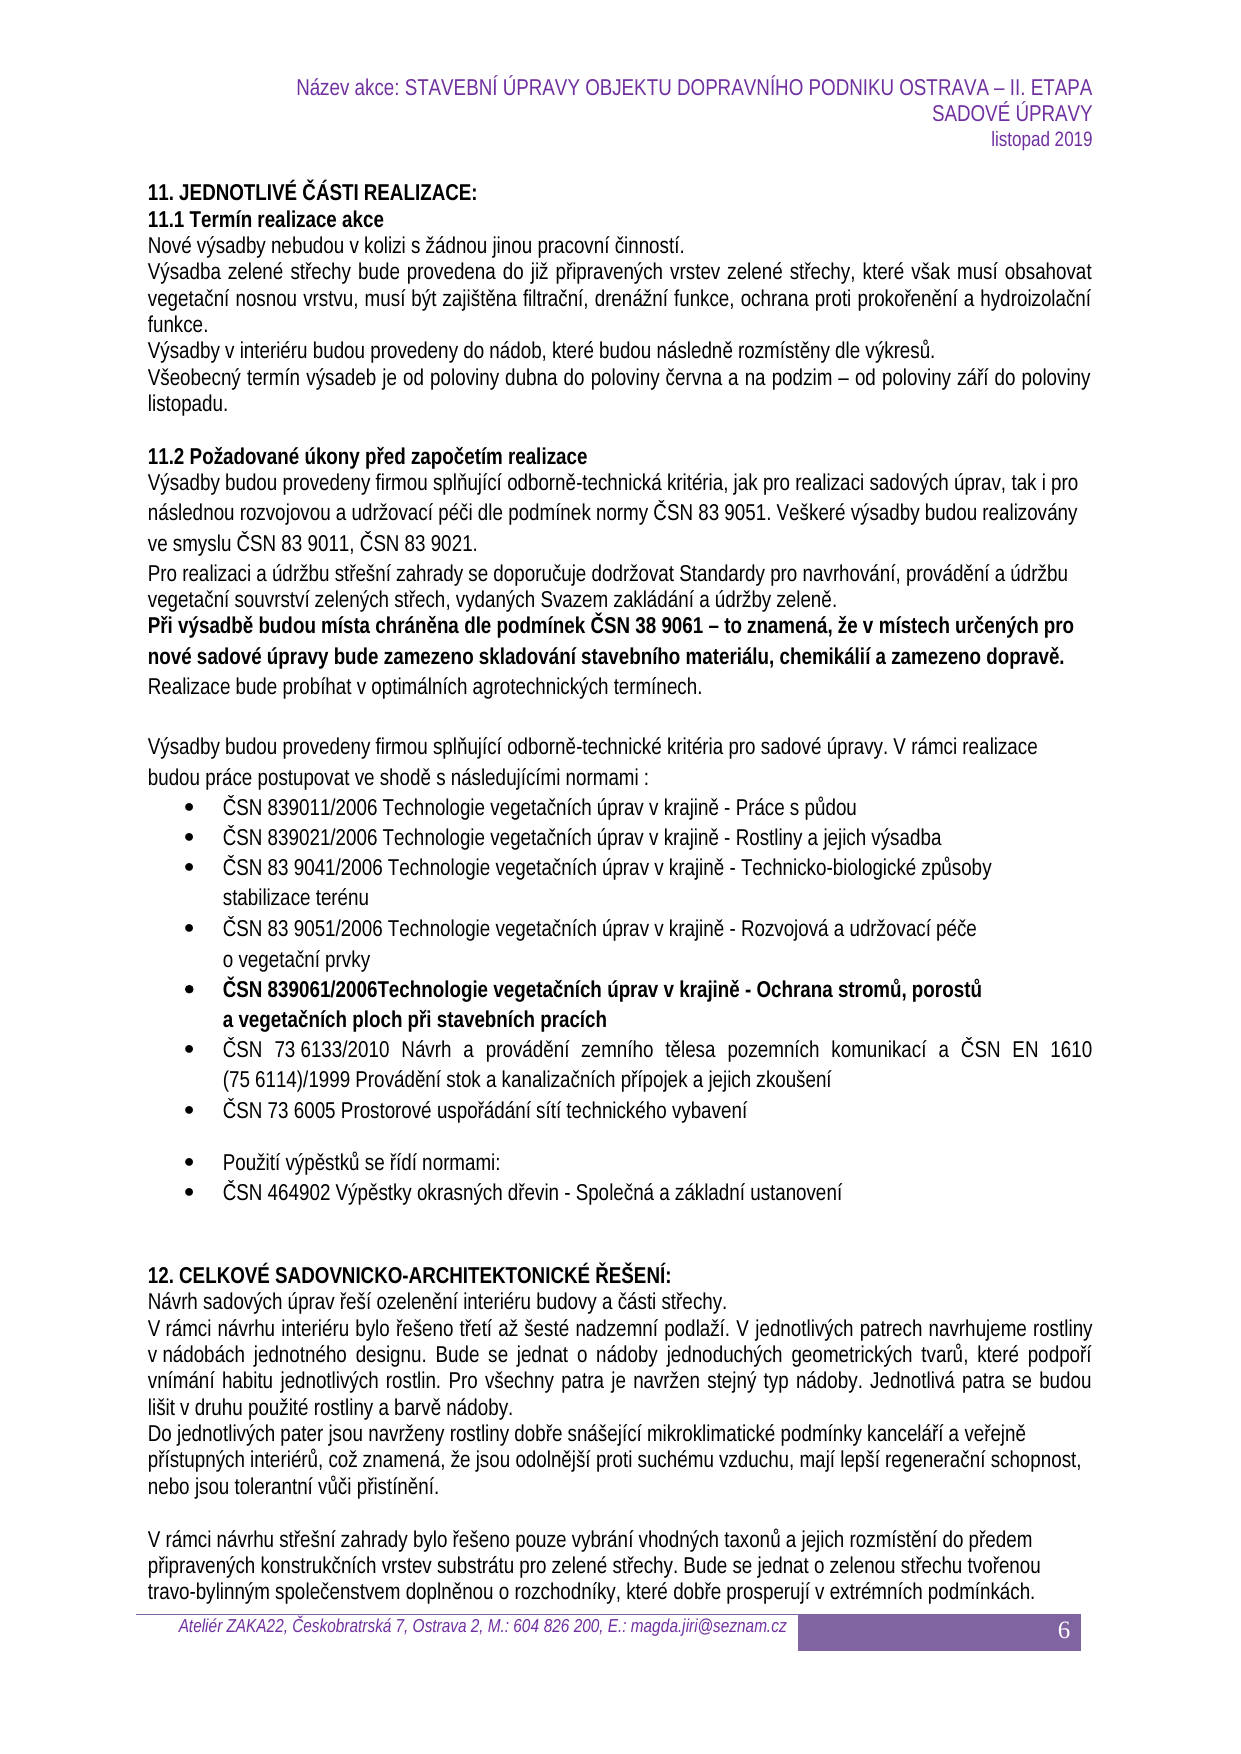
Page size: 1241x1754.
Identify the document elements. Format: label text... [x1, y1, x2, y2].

text Realizace bude probíhat v optimálních agrotechnických termínech. [148, 673, 1093, 699]
list ČSN 839061/2006Technologie vegetačních úprav v krajině - Ochrana stromů, porostů a vegetačních ploch při stavebních pracích [185, 976, 996, 1032]
text 12. CELKOVÉ SADOVNICKO-ARCHITEKTONICKÉ ŘEŠENÍ: [148, 1262, 1093, 1288]
text Výsadby budou provedeny firmou splňující odborně-technické kritéria pro sadové úpravy. V rámci realizace budou práce postupovat ve shodě s následujícími normami : [148, 733, 1093, 790]
list ČSN 464902 Výpěstky okrasných dřevin - Společná a základní ustanovení [185, 1179, 1089, 1205]
text V rámci návrhu střešní zahrady bylo řešeno pouze vybrání vhodných taxonů a jejich rozmístění do předem připravených konstrukčních vrstev substrátu pro zelené střechy. Bude se jednat o zelenou střechu tvořenou travo-bylinným společenstvem doplněnou o rozchodníky, které dobře prosperují v extrémních podmínkách. [148, 1526, 1093, 1604]
list ČSN 83 9051/2006 Technologie vegetačních úprav v krajině - Rozvojová a udržovací péče o vegetační prvky [185, 915, 1028, 972]
list ČSN 83 9041/2006 Technologie vegetačních úprav v krajině - Technicko-biologické způsoby stabilizace terénu [185, 854, 1047, 911]
text Při výsadbě budou místa chráněna dle podmínek ČSN 38 9061 – to znamená, že v místech určených pro nové sadové úpravy bude zamezeno skladování stavebního materiálu, chemikálií a zamezeno dopravě. [148, 612, 1093, 669]
text V rámci návrhu interiéru bylo řešeno třetí až šesté nadzemní podlaží. V jednotlivých patrech navrhujeme rostliny v nádobách jednotného designu. Bude se jednat o nádoby jednoduchých geometrických tvarů, které podpoří vnímání habitu jednotlivých rostlin. Pro všechny patra je navržen stejný typ nádoby. Jednotlivá patra se budou lišit v druhu použité rostliny a barvě nádoby. [148, 1315, 1093, 1420]
list ČSN 73 6005 Prostorové uspořádání sítí technického vybavení [185, 1097, 1093, 1123]
list ČSN 73 6133/2010 Návrh a provádění zemního tělesa pozemních komunikací a ČSN EN 1610 (75 6114)/1999 Provádění stok a kanalizačních přípojek a jejich zkoušení [185, 1036, 1093, 1093]
text Výsadby v interiéru budou provedeny do nádob, které budou následně rozmístěny dle výkresů. [148, 337, 1093, 364]
list ČSN 839021/2006 Technologie vegetačních úprav v krajině - Rostliny a jejich výsadba [185, 824, 1089, 850]
list ČSN 839011/2006 Technologie vegetačních úprav v krajině - Práce s půdou [185, 794, 1089, 820]
list Použití výpěstků se řídí normami: [185, 1149, 1089, 1175]
text 11.2 Požadované úkony před započetím realizace [148, 443, 1093, 469]
text Pro realizaci a údržbu střešní zahrady se doporučuje dodržovat Standardy pro navrhování, provádění a údržbu vegetační souvrství zelených střech, vydaných Svazem zakládání a údržby zeleně. [148, 560, 1093, 612]
text 11.1 Termín realizace akce [148, 206, 1093, 232]
text Výsadby budou provedeny firmou splňující odborně-technická kritéria, jak pro realizaci sadových úprav, tak i pro následnou rozvojovou a udržovací péči dle podmínek normy ČSN 83 9051. Veškeré výsadby budou realizovány ve smyslu ČSN 83 9011, ČSN 83 9021. [148, 469, 1093, 556]
text Všeobecný termín výsadeb je od poloviny dubna do poloviny června a na podzim – od poloviny září do poloviny listopadu. [148, 364, 1093, 416]
text Do jednotlivých pater jsou navrženy rostliny dobře snášející mikroklimatické podmínky kanceláří a veřejně přístupných interiérů, což znamená, že jsou odolnější proti suchému vzduchu, mají lepší regenerační schopnost, nebo jsou tolerantní vůči přistínění. [148, 1420, 1093, 1499]
text Nové výsadby nebudou v kolizi s žádnou jinou pracovní činností. [148, 232, 1093, 258]
text 11. JEDNOTLIVÉ ČÁSTI REALIZACE: [148, 179, 1093, 206]
text Výsadba zelené střechy bude provedena do již připravených vrstev zelené střechy, které však musí obsahovat vegetační nosnou vrstvu, musí být zajištěna filtrační, drenážní funkce, ochrana proti prokořenění a hydroizolační funkce. [148, 258, 1093, 337]
text Návrh sadových úprav řeší ozelenění interiéru budovy a části střechy. [148, 1288, 1093, 1315]
